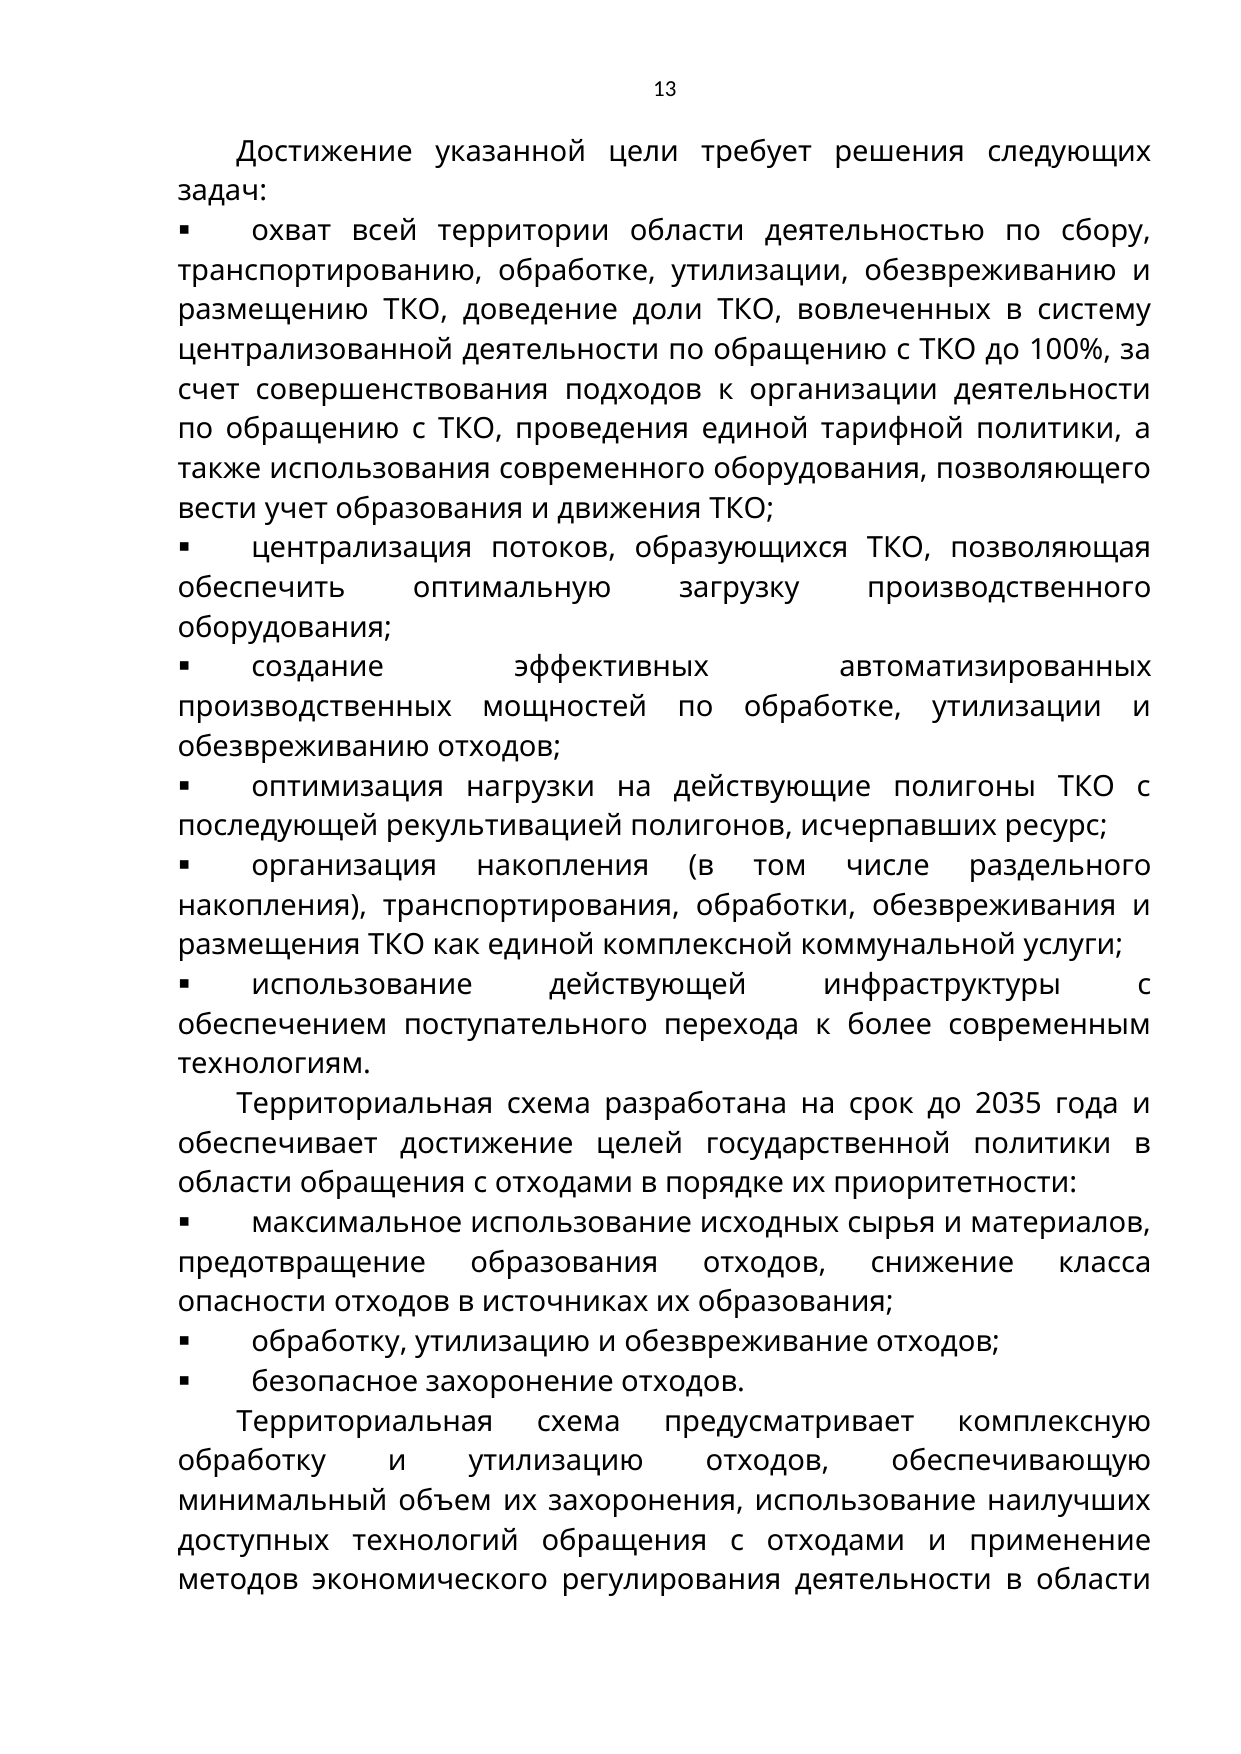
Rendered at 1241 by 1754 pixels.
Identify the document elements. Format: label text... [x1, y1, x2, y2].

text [177, 1400, 1152, 1598]
text Территориальная схема разработана на срок до 2035 года и обеспечивает достижение целей государственной политики в области обращения с отходами в порядке их приоритетности: [177, 1082, 1152, 1201]
list организация накопления (в том числе раздельного накопления), транспортирования, обработки, обезвреживания и размещения ТКО как единой комплексной коммунальной услуги; [177, 844, 1152, 963]
list обработку, утилизацию и обезвреживание отходов; [177, 1320, 1152, 1360]
list безопасное захоронение отходов. [177, 1360, 1152, 1400]
list оптимизация нагрузки на действующие полигоны ТКО с последующей рекультивацией полигонов, исчерпавших ресурс; [177, 765, 1152, 844]
list использование действующей инфраструктуры с обеспечением поступательного перехода к более современным технологиям. [177, 963, 1152, 1082]
list централизация потоков, образующихся ТКО, позволяющая обеспечить оптимальную загрузку производственного оборудования; [177, 527, 1152, 646]
text Достижение указанной цели требует решения следующих задач: [177, 130, 1152, 209]
list охват всей территории области деятельностью по сбору, транспортированию, обработке, утилизации, обезвреживанию и размещению ТКО, доведение доли ТКО, вовлеченных в систему централизованной деятельности по обращению с ТКО до 100%, за счет совершенствования подходов к организации деятельности по обращению с ТКО, проведения единой тарифной политики, а также использования современного оборудования, позволяющего вести учет образования и движения ТКО; [177, 209, 1152, 527]
list создание эффективных автоматизированных производственных мощностей по обработке, утилизации и обезвреживанию отходов; [177, 646, 1152, 765]
list максимальное использование исходных сырья и материалов, предотвращение образования отходов, снижение класса опасности отходов в источниках их образования; [177, 1201, 1152, 1320]
